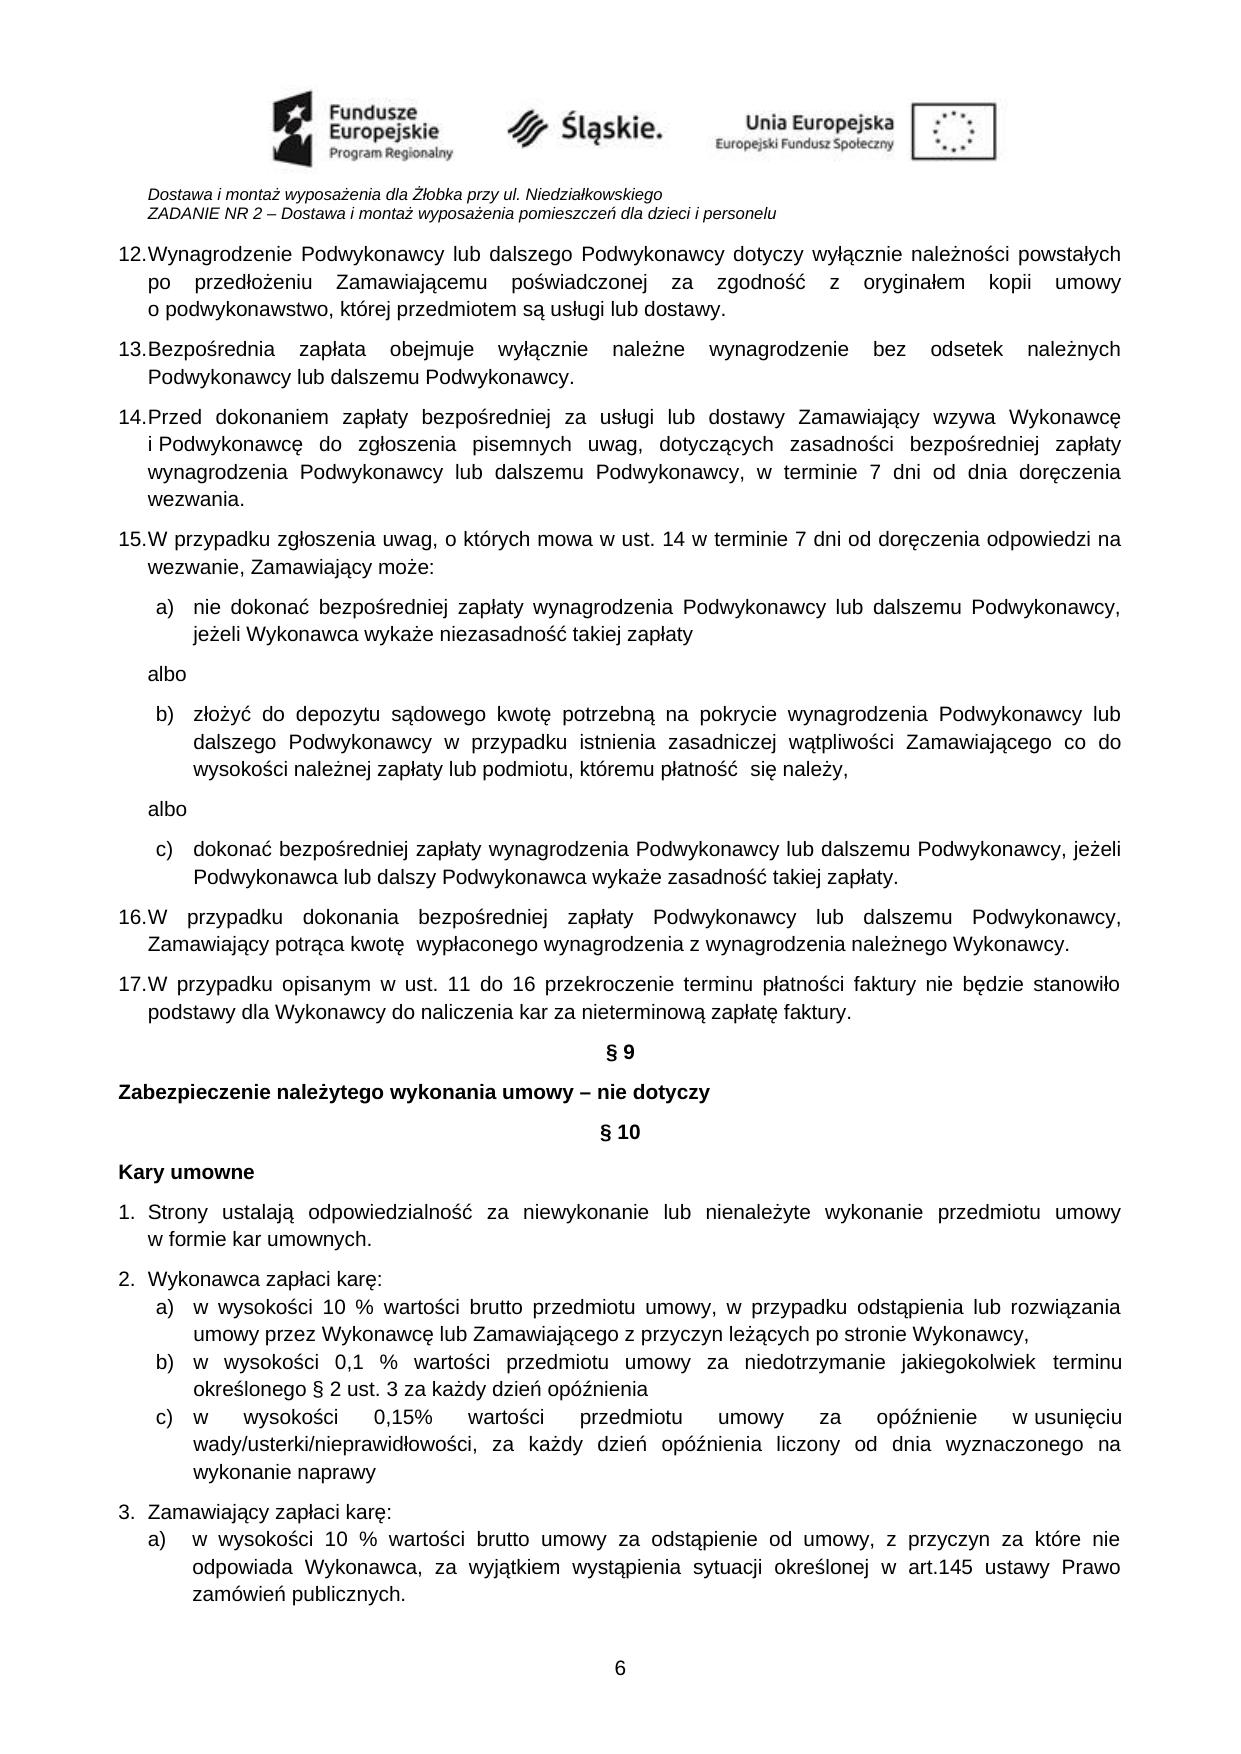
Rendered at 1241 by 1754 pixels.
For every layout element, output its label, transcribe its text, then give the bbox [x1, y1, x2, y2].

list Wynagrodzenie Podwykonawcy lub dalszego Podwykonawcy dotyczy wyłącznie należności powstałych po przedłożeniu Zamawiającemu poświadczonej za zgodność z oryginałem kopii umowy o podwykonawstwo, której przedmiotem są usługi lub dostawy. [118, 242, 1122, 321]
list w wysokości 0,15% wartości przedmiotu umowy za opóźnienie w usunięciu wady/usterki/nieprawidłowości, za każdy dzień opóźnienia liczony od dnia wyznaczonego na wykonanie naprawy [156, 1405, 1122, 1484]
list W przypadku dokonania bezpośredniej zapłaty Podwykonawcy lub dalszemu Podwykonawcy, Zamawiający potrąca kwotę wypłaconego wynagrodzenia z wynagrodzenia należnego Wykonawcy. [118, 905, 1122, 956]
text Zabezpieczenie należytego wykonania umowy – nie dotyczy [118, 1080, 1052, 1104]
list w wysokości 10 % wartości brutto przedmiotu umowy, w przypadku odstąpienia lub rozwiązania umowy przez Wykonawcę lub Zamawiającego z przyczyn leżących po stronie Wykonawcy, [156, 1295, 1122, 1346]
list Bezpośrednia zapłata obejmuje wyłącznie należne wynagrodzenie bez odsetek należnych Podwykonawcy lub dalszemu Podwykonawcy. [118, 337, 1122, 389]
list W przypadku opisanym w ust. 11 do 16 przekroczenie terminu płatności faktury nie będzie stanowiło podstawy dla Wykonawcy do naliczenia kar za nieterminową zapłatę faktury. [118, 972, 1122, 1024]
text § 10 [118, 1120, 1122, 1144]
text § 9 [118, 1040, 1122, 1064]
list Zamawiający zapłaci karę: [118, 1500, 1122, 1524]
list dokonać bezpośredniej zapłaty wynagrodzenia Podwykonawcy lub dalszemu Podwykonawcy, jeżeli Podwykonawca lub dalszy Podwykonawca wykaże zasadność takiej zapłaty. [156, 837, 1122, 889]
list Wykonawca zapłaci karę: [118, 1267, 1122, 1291]
list Przed dokonaniem zapłaty bezpośredniej za usługi lub dostawy Zamawiający wzywa Wykonawcę i Podwykonawcę do zgłoszenia pisemnych uwag, dotyczących zasadności bezpośredniej zapłaty wynagrodzenia Podwykonawcy lub dalszemu Podwykonawcy, w terminie 7 dni od dnia doręczenia wezwania. [118, 405, 1122, 511]
list złożyć do depozytu sądowego kwotę potrzebną na pokrycie wynagrodzenia Podwykonawcy lub dalszego Podwykonawcy w przypadku istnienia zasadniczej wątpliwości Zamawiającego co do wysokości należnej zapłaty lub podmiotu, któremu płatność się należy, [156, 702, 1122, 781]
list nie dokonać bezpośredniej zapłaty wynagrodzenia Podwykonawcy lub dalszemu Podwykonawcy, jeżeli Wykonawca wykaże niezasadność takiej zapłaty [156, 595, 1122, 646]
list W przypadku zgłoszenia uwag, o których mowa w ust. 14 w terminie 7 dni od doręczenia odpowiedzi na wezwanie, Zamawiający może: [118, 527, 1122, 579]
text Kary umowne [118, 1160, 1052, 1184]
picture [256, 73, 1014, 185]
list w wysokości 10 % wartości brutto umowy za odstąpienie od umowy, z przyczyn za które nie odpowiada Wykonawca, za wyjątkiem wystąpienia sytuacji określonej w art.145 ustawy Prawo zamówień publicznych. [148, 1527, 1122, 1606]
text albo [148, 797, 1122, 821]
list w wysokości 0,1 % wartości przedmiotu umowy za niedotrzymanie jakiegokolwiek terminu określonego § 2 ust. 3 za każdy dzień opóźnienia [156, 1350, 1122, 1401]
list Strony ustalają odpowiedzialność za niewykonanie lub nienależyte wykonanie przedmiotu umowy w formie kar umownych. [118, 1200, 1122, 1251]
text albo [118, 662, 1122, 686]
